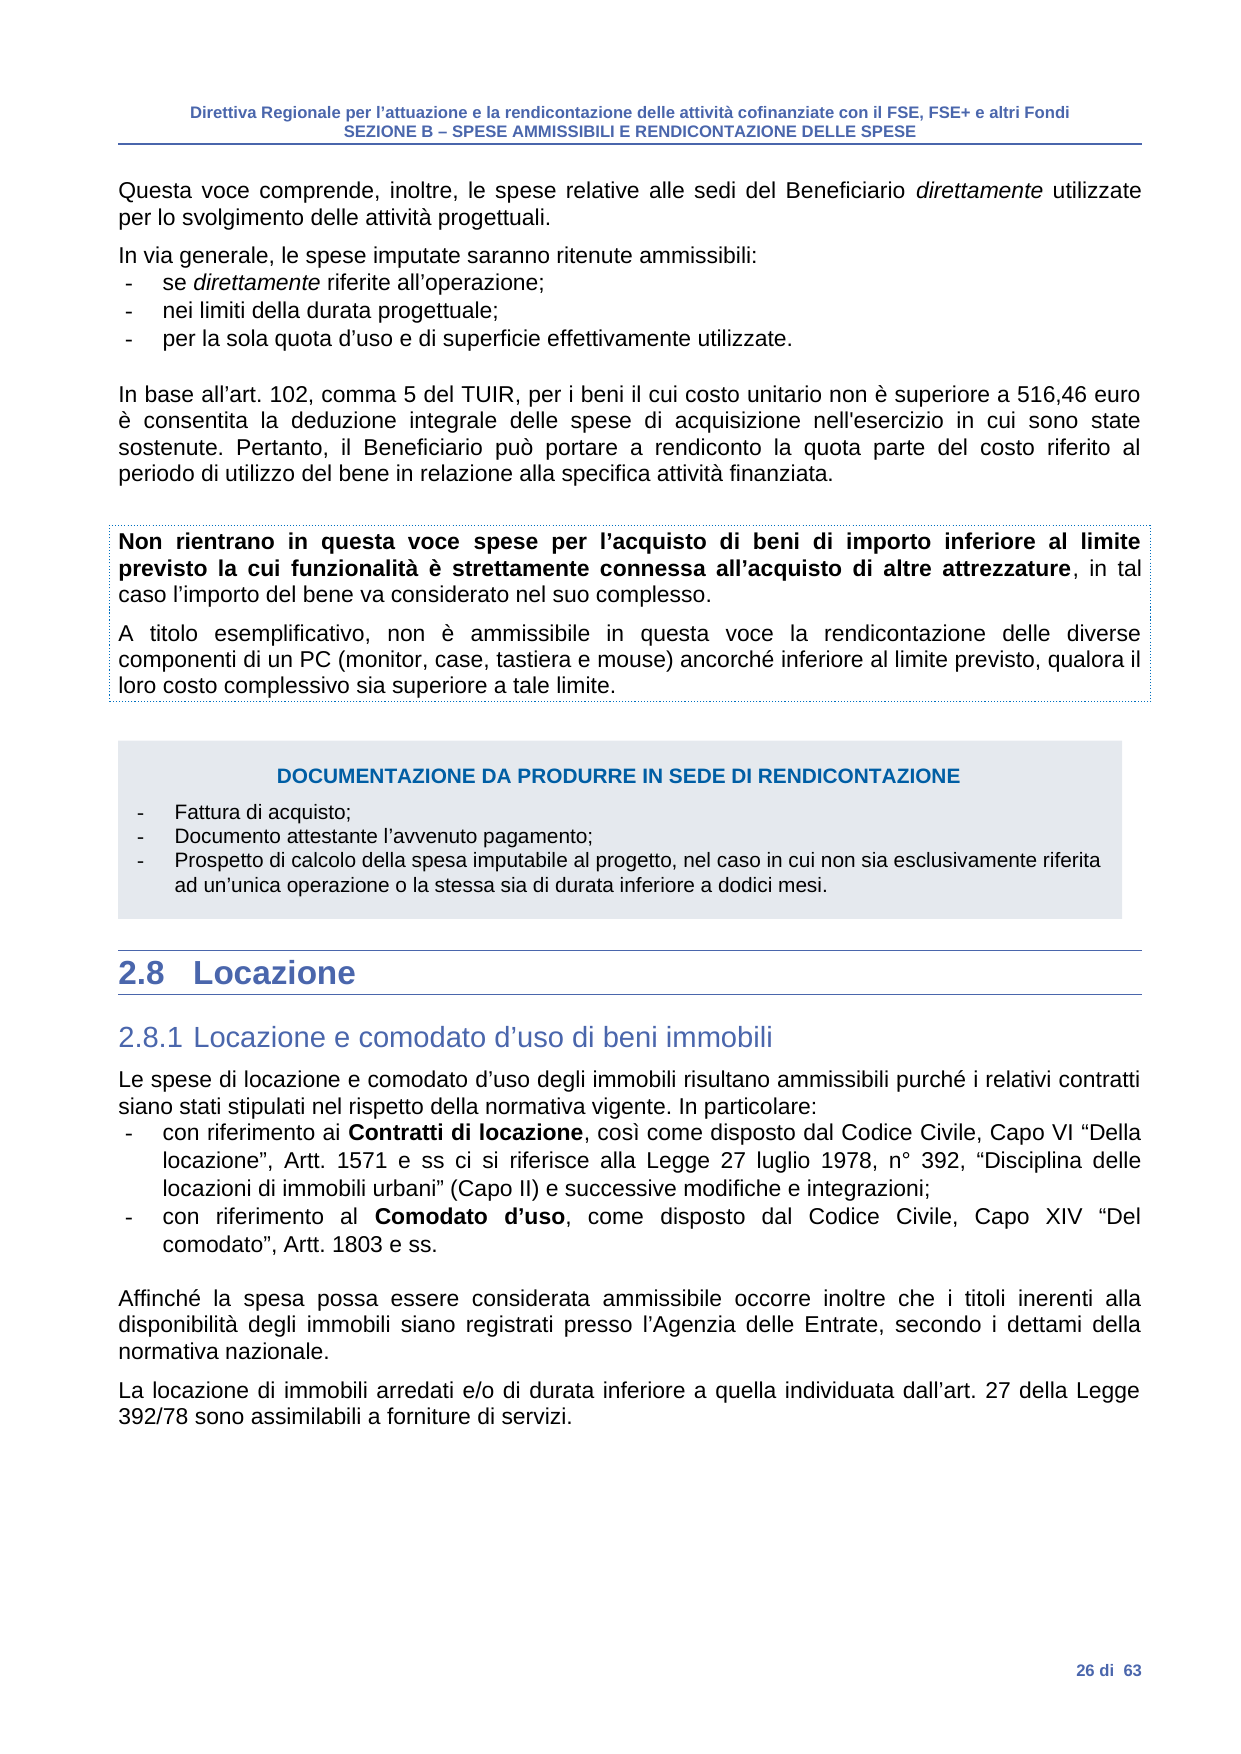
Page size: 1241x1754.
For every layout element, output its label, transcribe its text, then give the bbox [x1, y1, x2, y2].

list se direttamente riferite all’operazione; [125, 269, 1142, 295]
text Affinché la spesa possa essere considerata ammissibile occorre inoltre che i titoli inerenti alla disponibilità degli immobili siano registrati presso l’Agenzia delle Entrate, secondo i dettami della normativa nazionale. [118, 1285, 1142, 1364]
list con riferimento ai Contratti di locazione, così come disposto dal Codice Civile, Capo VI “Della locazione”, Artt. 1571 e ss ci si riferisce alla Legge 27 luglio 1978, n° 392, “Disciplina delle locazioni di immobili urbani” (Capo II) e successive modifiche e integrazioni; [125, 1119, 1142, 1201]
text A titolo esemplificativo, non è ammissibile in questa voce la rendicontazione delle diverse componenti di un PC (monitor, case, tastiera e mouse) ancorché inferiore al limite previsto, qualora il loro costo complessivo sia superiore a tale limite. [109, 617, 1151, 702]
text In via generale, le spese imputate saranno ritenute ammissibili: [118, 242, 1142, 269]
text La locazione di immobili arredati e/o di durata inferiore a quella individuata dall’art. 27 della Legge 392/78 sono assimilabili a forniture di servizi. [118, 1377, 1142, 1429]
text In base all’art. 102, comma 5 del TUIR, per i beni il cui costo unitario non è superiore a 516,46 euro è consentita la deduzione integrale delle spese di acquisizione nell'esercizio in cui sono state sostenute. Pertanto, il Beneficiario può portare a rendiconto la quota parte del costo riferito al periodo di utilizzo del bene in relazione alla specifica attività finanziata. [118, 381, 1142, 486]
text Questa voce comprende, inoltre, le spese relative alle sedi del Beneficiario direttamente utilizzate per lo svolgimento delle attività progettuali. [118, 177, 1142, 230]
list con riferimento al Comodato d’uso, come disposto dal Codice Civile, Capo XIV “Del comodato”, Artt. 1803 e ss. [125, 1203, 1142, 1257]
text Non rientrano in questa voce spese per l’acquisto di beni di importo inferiore al limite previsto la cui funzionalità è strettamente connessa all’acquisto di altre attrezzature, in tal caso l’importo del bene va considerato nel suo complesso. [109, 525, 1151, 607]
subtitle Locazione e comodato d’uso di beni immobili [118, 1020, 1142, 1054]
list nei limiti della durata progettuale; [125, 297, 1142, 323]
text Le spese di locazione e comodato d’uso degli immobili risultano ammissibili purché i relativi contratti siano stati stipulati nel rispetto della normativa vigente. In particolare: [118, 1066, 1142, 1119]
subtitle Locazione [118, 951, 1142, 994]
list per la sola quota d’uso e di superficie effettivamente utilizzate. [125, 325, 1142, 351]
